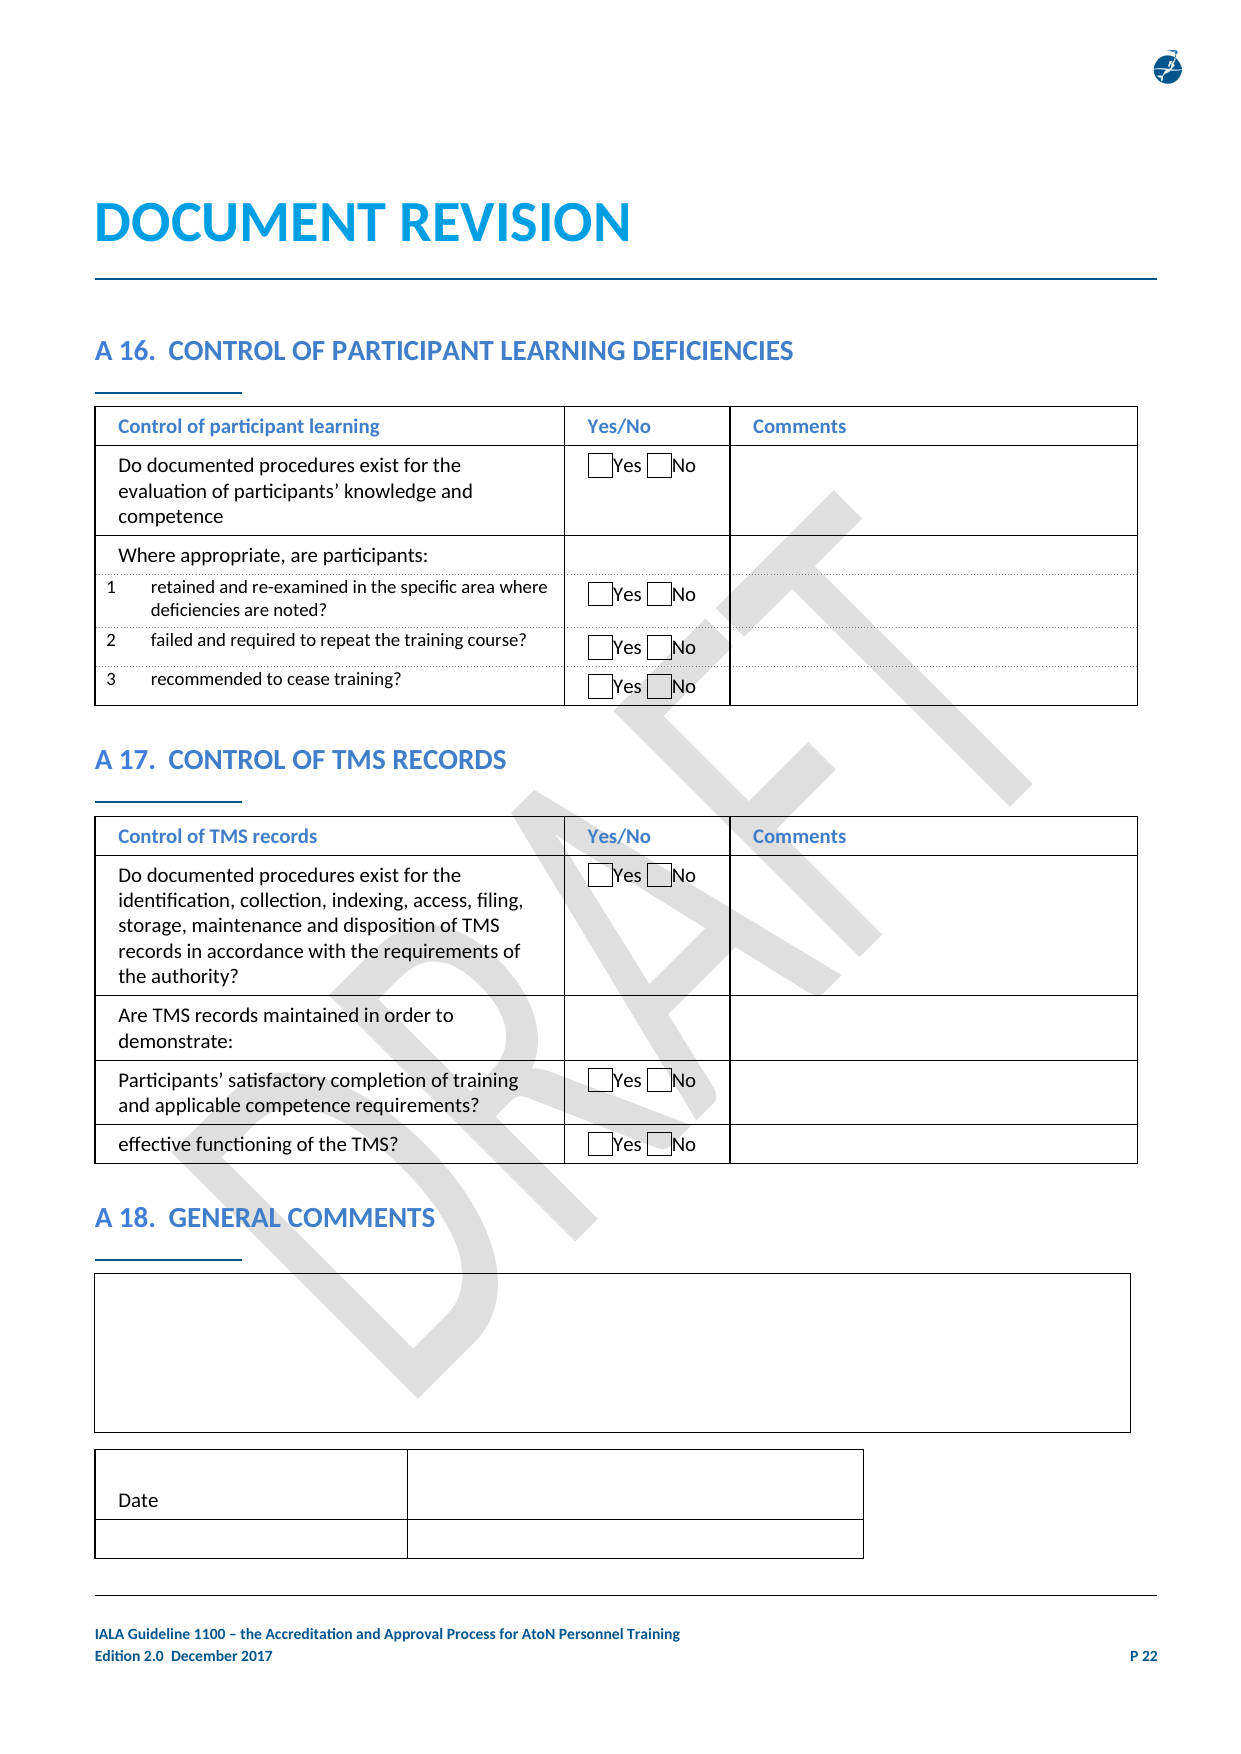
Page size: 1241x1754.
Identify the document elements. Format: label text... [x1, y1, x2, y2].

table_cell Do documented procedures exist for the evaluation of participants’ knowledge and competence [96, 446, 564, 535]
table_cell [731, 446, 1137, 535]
table_cell [731, 666, 1137, 705]
table_cell Yes No [565, 666, 729, 705]
table_cell [731, 536, 1137, 574]
text Control of participant learning deficiencies [94, 332, 1157, 368]
table_header Control of participant learning [96, 407, 564, 445]
table_cell Yes No [565, 446, 729, 535]
text GENERAL COMMENTS [94, 1199, 1157, 1235]
table_cell Participants’ satisfactory completion of training and applicable competence requirements? [96, 1061, 564, 1124]
table_header Yes/No [565, 407, 729, 445]
table_cell Do documented procedures exist for the identification, collection, indexing, access, filing, storage, maintenance and disposition of TMS records in accordance with the requirements of the authority? [96, 856, 564, 995]
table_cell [96, 1520, 407, 1558]
table_cell Yes No [565, 627, 729, 666]
table_cell [731, 627, 1137, 666]
table_cell retained and re-examined in the specific area where deficiencies are noted? [96, 574, 564, 627]
table_cell failed and required to repeat the training course? [96, 627, 564, 666]
table_header Control of TMS records [96, 817, 564, 854]
table_cell [408, 1520, 863, 1558]
table_cell Yes No [565, 1125, 729, 1163]
table_cell Where appropriate, are participants: [96, 536, 564, 574]
table_header Yes/No [565, 817, 729, 854]
table_cell Are TMS records maintained in order to demonstrate: [96, 996, 564, 1059]
table_cell [731, 996, 1137, 1059]
table_cell [731, 574, 1137, 627]
table_cell [731, 1061, 1137, 1124]
table_cell [565, 536, 729, 574]
table_cell Yes No [565, 1061, 729, 1124]
picture [1122, 0, 1241, 119]
table_header [408, 1450, 863, 1519]
table_cell effective functioning of the TMS? [96, 1125, 564, 1163]
table_cell recommended to cease training? [96, 666, 564, 705]
table_cell [731, 1125, 1137, 1163]
table_cell [731, 856, 1137, 995]
text Control of TMS records [94, 741, 1157, 777]
table_header Date [96, 1450, 407, 1519]
table_cell Yes No [565, 574, 729, 627]
table_cell Yes No [565, 856, 729, 995]
table_cell [565, 996, 729, 1059]
table_header Comments [731, 817, 1137, 854]
table_header Comments [731, 407, 1137, 445]
